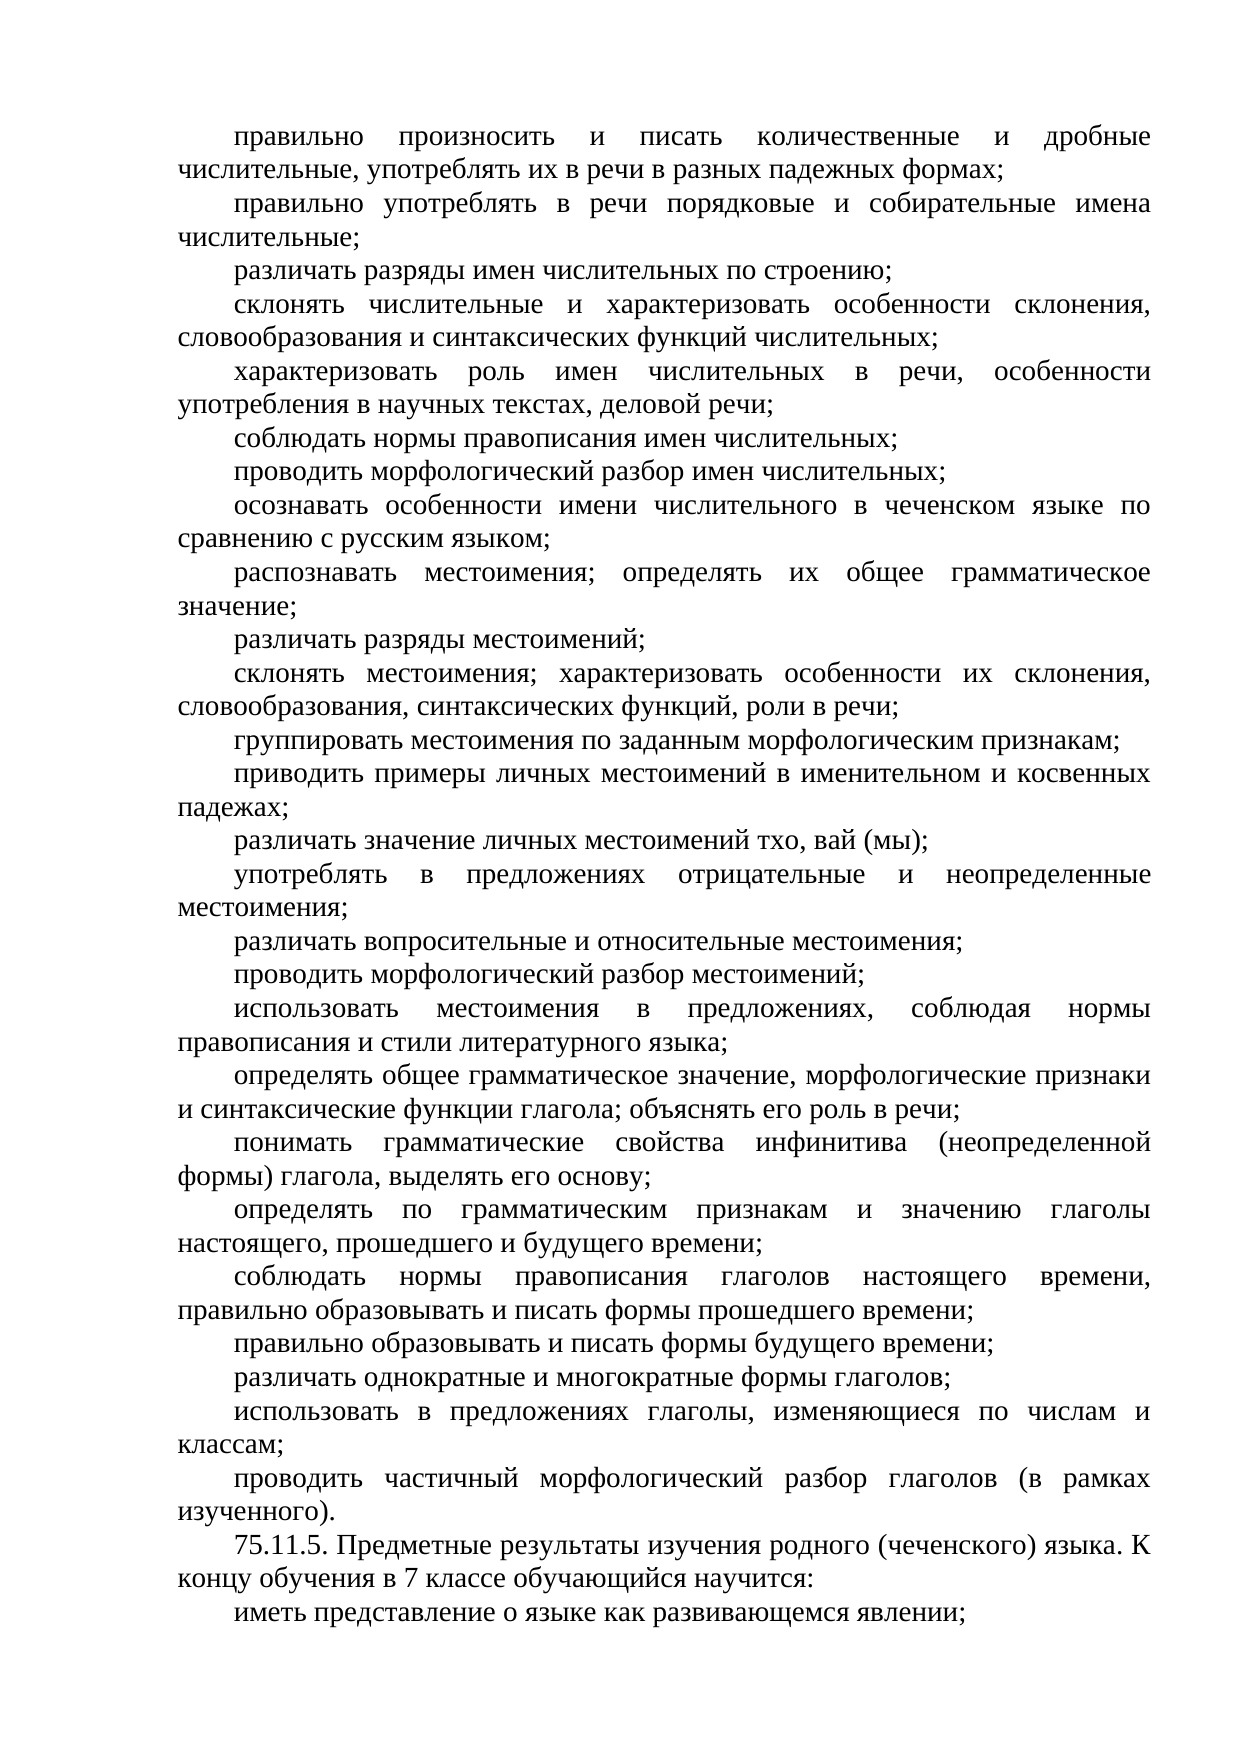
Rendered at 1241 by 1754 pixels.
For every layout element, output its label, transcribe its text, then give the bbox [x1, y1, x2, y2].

text иметь представление о языке как развивающемся явлении; [177, 1594, 1152, 1627]
text осознавать особенности имени числительного в чеченском языке по сравнению с русским языком; [177, 487, 1152, 554]
text группировать местоимения по заданным морфологическим признакам; [177, 722, 1152, 755]
text проводить морфологический разбор местоимений; [177, 957, 1152, 990]
text приводить примеры личных местоимений в именительном и косвенных падежах; [177, 755, 1152, 822]
text склонять местоимения; характеризовать особенности их склонения, словообразования, синтаксических функций, роли в речи; [177, 655, 1152, 722]
text характеризовать роль имен числительных в речи, особенности употребления в научных текстах, деловой речи; [177, 353, 1152, 420]
text соблюдать нормы правописания имен числительных; [177, 420, 1152, 453]
text соблюдать нормы правописания глаголов настоящего времени, правильно образовывать и писать формы прошедшего времени; [177, 1258, 1152, 1326]
text понимать грамматические свойства инфинитива (неопределенной формы) глагола, выделять его основу; [177, 1124, 1152, 1191]
text правильно произносить и писать количественные и дробные числительные, употреблять их в речи в разных падежных формах; [177, 118, 1152, 185]
text употреблять в предложениях отрицательные и неопределенные местоимения; [177, 856, 1152, 923]
text правильно образовывать и писать формы будущего времени; [177, 1326, 1152, 1359]
text проводить морфологический разбор имен числительных; [177, 453, 1152, 487]
text распознавать местоимения; определять их общее грамматическое значение; [177, 554, 1152, 621]
text определять общее грамматическое значение, морфологические признаки и синтаксические функции глагола; объяснять его роль в речи; [177, 1057, 1152, 1124]
text 75.11.5. Предметные результаты изучения родного (чеченского) языка. К концу обучения в 7 классе обучающийся научится: [177, 1527, 1152, 1594]
text использовать местоимения в предложениях, соблюдая нормы правописания и стили литературного языка; [177, 990, 1152, 1057]
text правильно употреблять в речи порядковые и собирательные имена числительные; [177, 185, 1152, 252]
text определять по грамматическим признакам и значению глаголы настоящего, прошедшего и будущего времени; [177, 1191, 1152, 1258]
text различать значение личных местоимений тхо, вай (мы); [177, 822, 1152, 856]
text использовать в предложениях глаголы, изменяющиеся по числам и классам; [177, 1393, 1152, 1460]
text проводить частичный морфологический разбор глаголов (в рамках изученного). [177, 1460, 1152, 1527]
text склонять числительные и характеризовать особенности склонения, словообразования и синтаксических функций числительных; [177, 286, 1152, 353]
text различать однократные и многократные формы глаголов; [177, 1359, 1152, 1393]
text различать разряды местоимений; [177, 621, 1152, 655]
text различать вопросительные и относительные местоимения; [177, 923, 1152, 957]
text различать разряды имен числительных по строению; [177, 252, 1152, 286]
